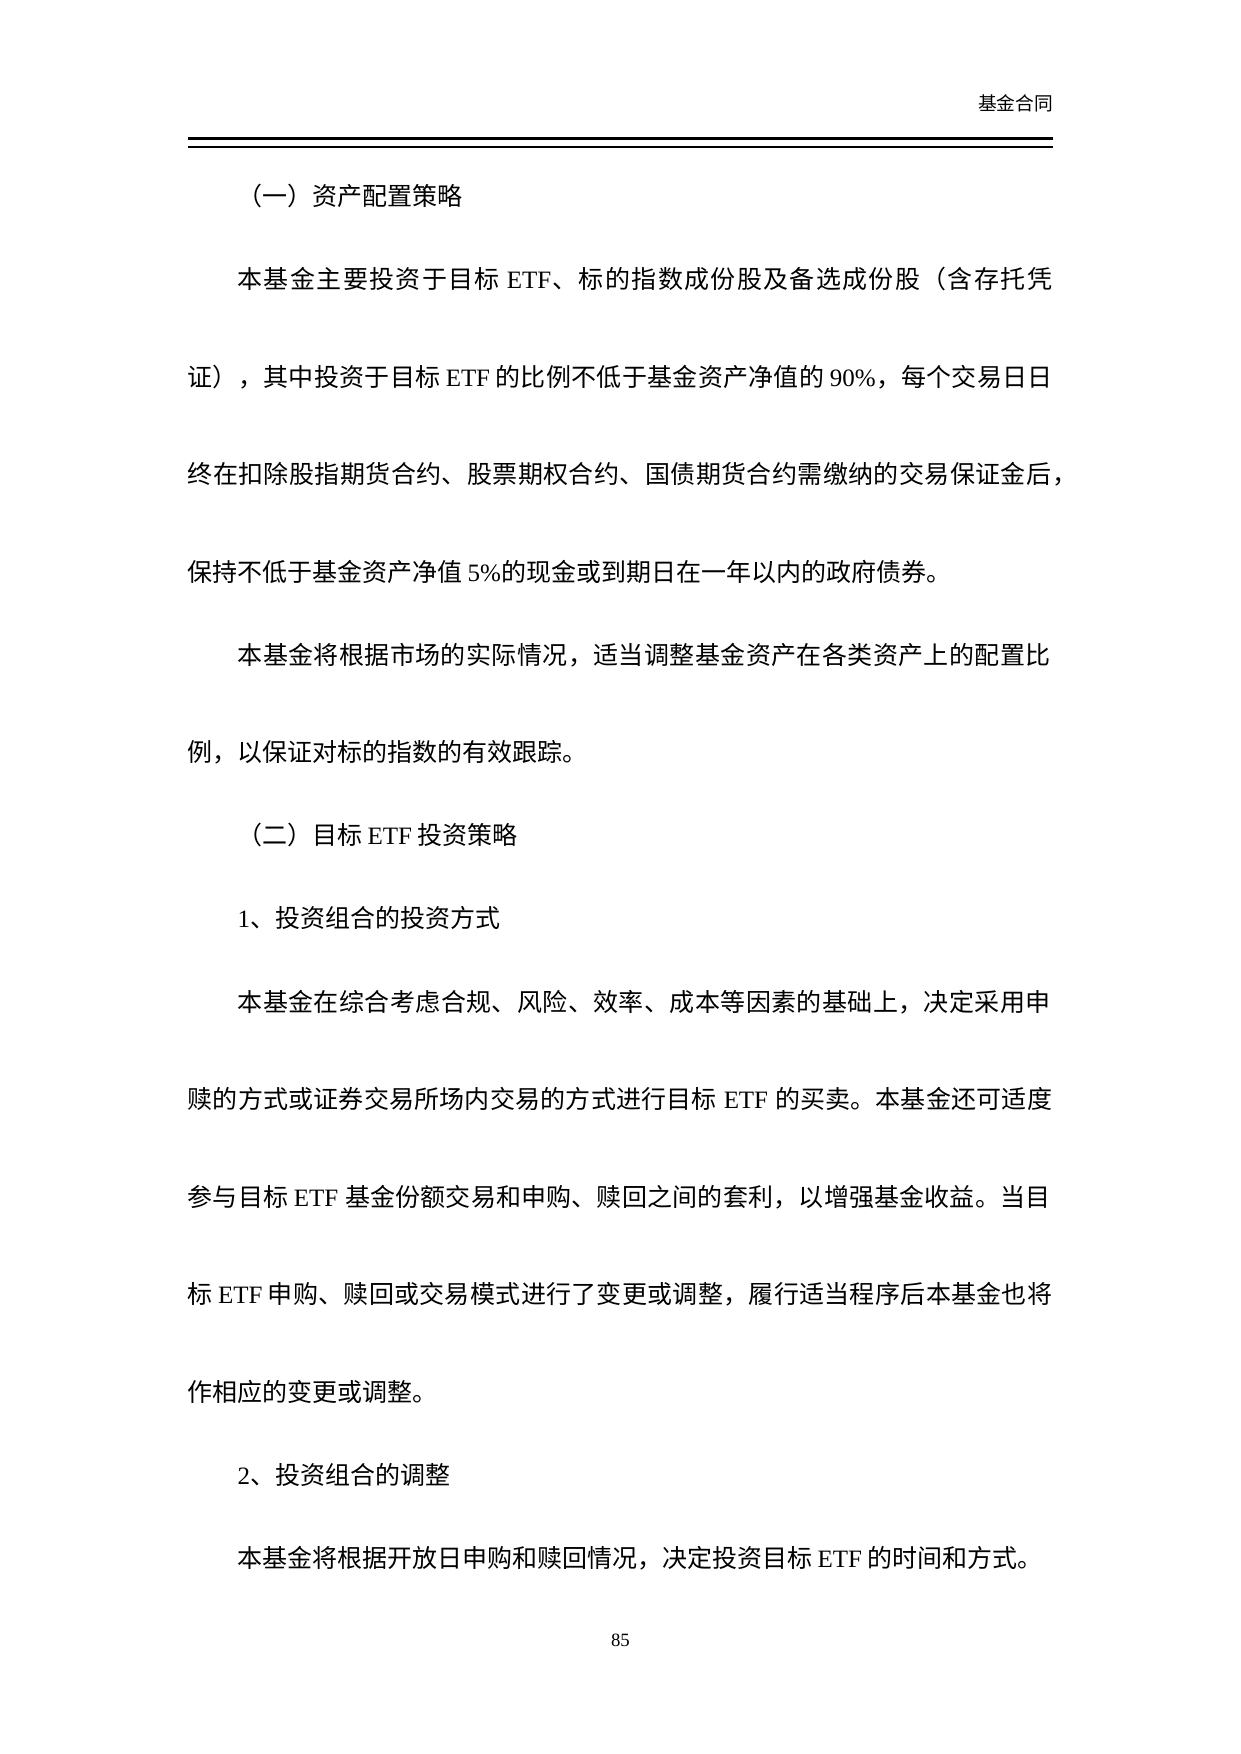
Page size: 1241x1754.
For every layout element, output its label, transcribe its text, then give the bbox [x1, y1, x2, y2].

text （二）目标ETF投资策略 [187, 801, 1053, 866]
text 本基金主要投资于目标ETF、标的指数成份股及备选成份股（含存托凭证），其中投资于目标ETF的比例不低于基金资产净值的90%，每个交易日日终在扣除股指期货合约、股票期权合约、国债期货合约需缴纳的交易保证金后，保持不低于基金资产净值5%的现金或到期日在一年以内的政府债券。 [187, 245, 1053, 603]
text 2、投资组合的调整 [187, 1441, 1053, 1506]
text 本基金将根据开放日申购和赎回情况，决定投资目标ETF的时间和方式。 [187, 1524, 1053, 1589]
text （一）资产配置策略 [187, 162, 1053, 227]
text 本基金将根据市场的实际情况，适当调整基金资产在各类资产上的配置比例，以保证对标的指数的有效跟踪。 [187, 621, 1053, 783]
text 本基金在综合考虑合规、风险、效率、成本等因素的基础上，决定采用申赎的方式或证券交易所场内交易的方式进行目标ETF 的买卖。本基金还可适度参与目标ETF 基金份额交易和申购、赎回之间的套利，以增强基金收益。当目标ETF申购、赎回或交易模式进行了变更或调整，履行适当程序后本基金也将作相应的变更或调整。 [187, 968, 1053, 1423]
text 1、投资组合的投资方式 [187, 884, 1053, 949]
